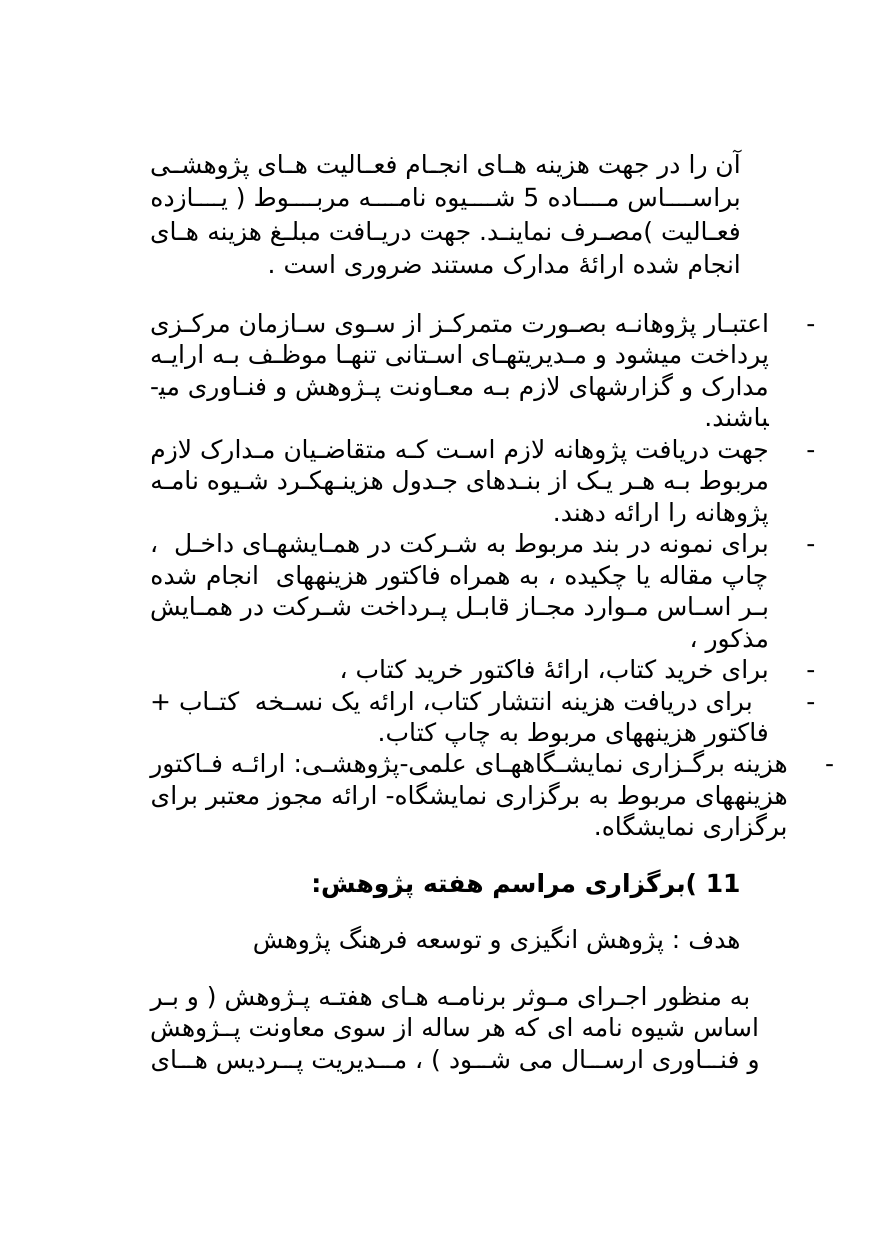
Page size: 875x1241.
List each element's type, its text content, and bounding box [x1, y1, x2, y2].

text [150, 982, 759, 1074]
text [150, 150, 741, 280]
list برای خرید کتاب، ارائۀ فاکتور خرید کتاب ، [150, 655, 806, 684]
text هدف : پژوهش انگیزی و توسعه فرهنگ پژوهش [150, 925, 759, 954]
text 11 )برگزاری مراسم هفته پژوهش: [150, 869, 759, 898]
list اعتبار پژوهانه بصورت متمرکز از سوی سازمان مرکزی پرداخت میشود و مدیریتهای استانی تنها موظف به ارایه مدارک و گزارشهای لازم به معاونت پژوهش و فناوری میباشند. [150, 309, 806, 433]
list جهت دریافت پژوهانه لازم است که متقاضیان مدارک لازم مربوط به هر یک از بندهای جدول هزینهکرد شیوه نامه پژوهانه را ارائه دهند. [150, 435, 806, 527]
list هزینه برگزاری نمایشگاههای علمی-پژوهشی: ارائه فاکتور هزینههای مربوط به برگزاری نمایشگاه- ارائه مجوز معتبر برای برگزاری نمایشگاه. [150, 749, 825, 842]
list برای دریافت هزینه انتشار کتاب، ارائه یک نسخه کتاب + فاکتور هزینههای مربوط به چاپ کتاب. [150, 687, 806, 747]
list برای نمونه در بند مربوط به شرکت در همایشهای داخل ، چاپ مقاله یا چکیده ، به همراه فاکتور هزینههای انجام شده بر اساس موارد مجاز قابل پرداخت شرکت در همایش مذکور ، [150, 529, 806, 653]
